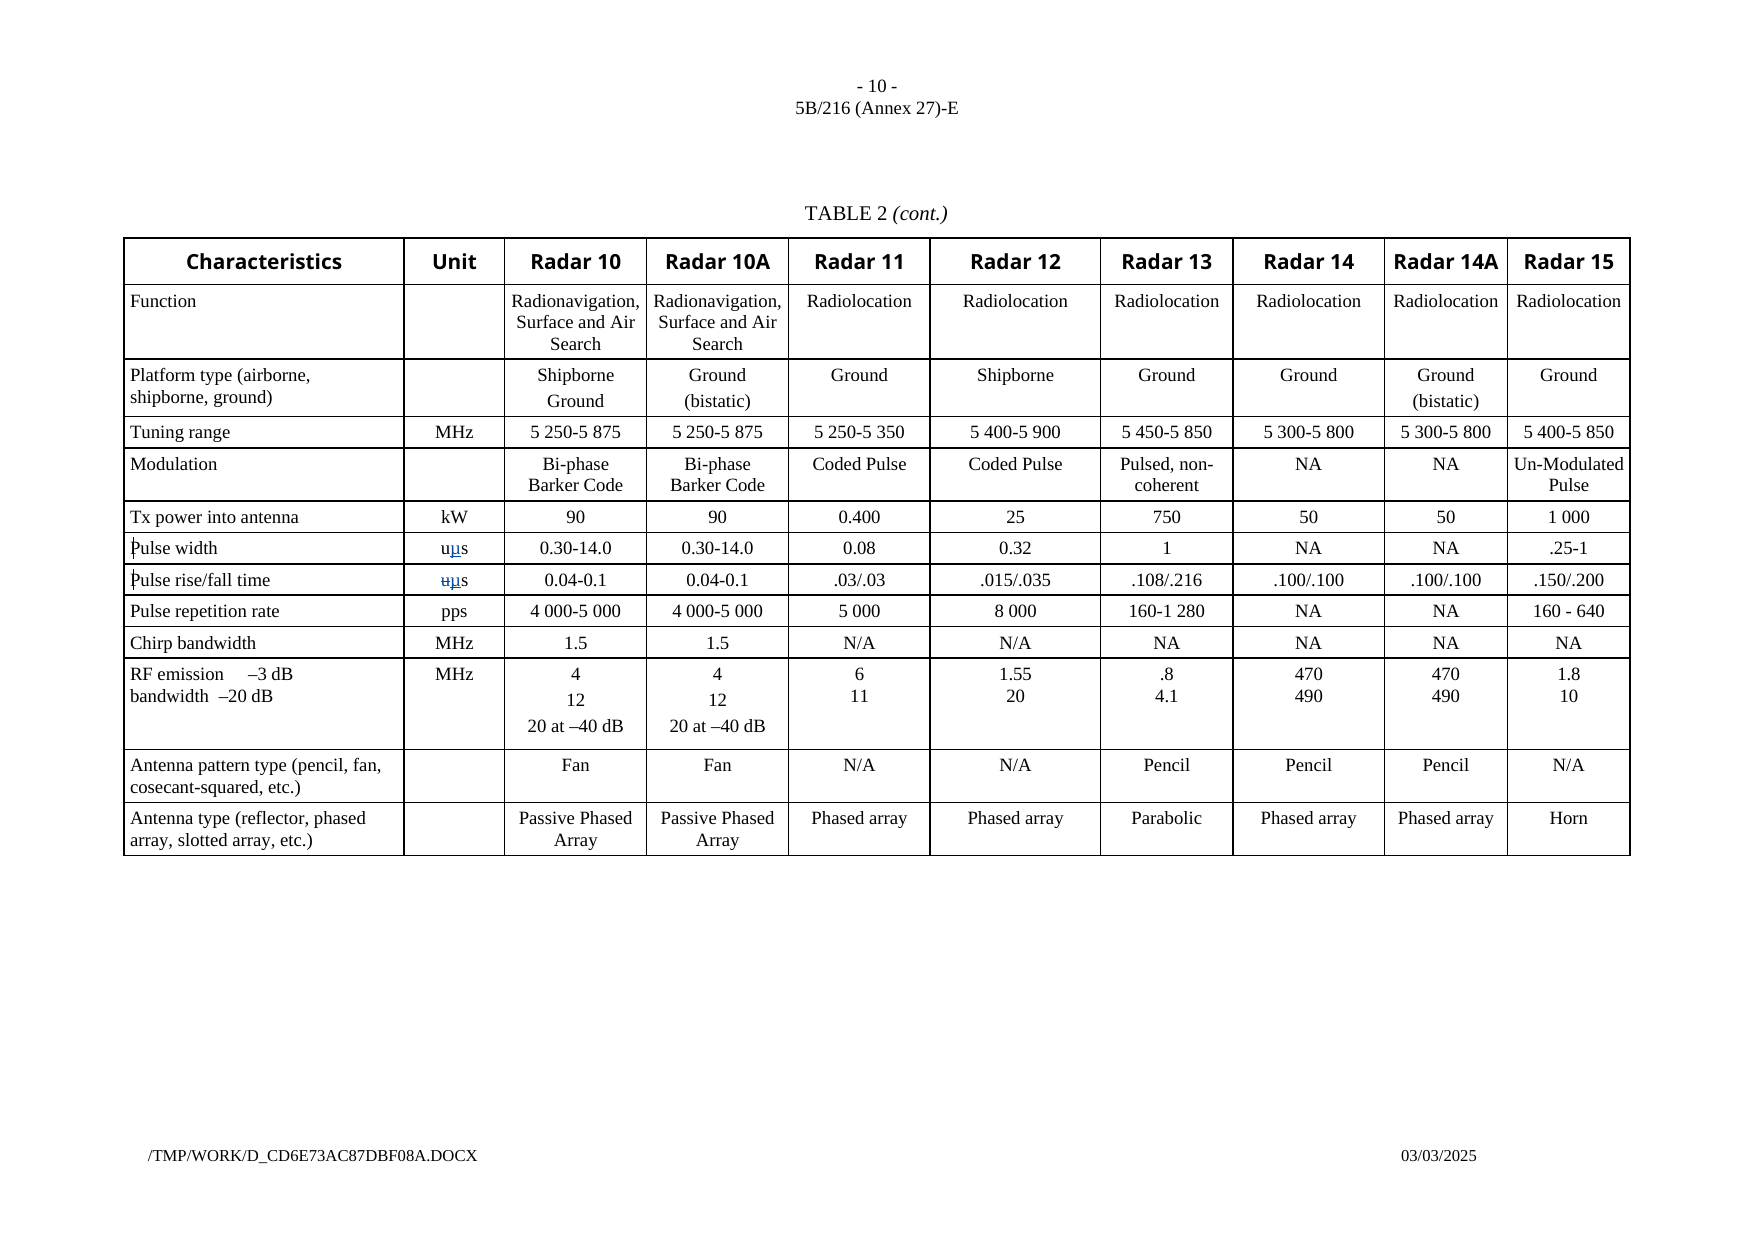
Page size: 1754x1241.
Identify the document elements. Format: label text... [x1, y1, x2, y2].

table_cell 4 000-5 000 [505, 596, 646, 626]
table_cell 6 11 [789, 659, 929, 748]
table_cell 5 450-5 850 [1101, 417, 1232, 447]
table_cell Radionavigation, Surface and Air Search [505, 285, 646, 358]
table_cell 160 - 640 [1508, 596, 1629, 626]
table_cell 4 12 20 at –40 dB [647, 659, 788, 748]
table_cell NA [1234, 533, 1384, 563]
table_cell Function [125, 285, 403, 358]
table_cell 1.55 20 [931, 659, 1100, 748]
table_cell NA [1508, 627, 1629, 657]
table_cell 50 [1385, 502, 1507, 531]
table_cell 1 [1101, 533, 1232, 563]
table_cell Pulse rise/fall time [125, 565, 403, 594]
table_cell NA [1234, 627, 1384, 657]
table_cell Radiolocation [931, 285, 1100, 358]
table_cell Pulse repetition rate [125, 596, 403, 626]
table_cell us [405, 533, 504, 563]
table_cell Ground (bistatic) [1385, 360, 1507, 416]
table_cell 90 [647, 502, 788, 531]
table_cell Ground [1234, 360, 1384, 416]
table_cell [405, 803, 504, 854]
table_header Radar 14A [1385, 239, 1507, 284]
table_cell 0.400 [789, 502, 929, 531]
table_cell .25-1 [1508, 533, 1629, 563]
table_cell Ground (bistatic) [647, 360, 788, 416]
table_cell kW [405, 502, 504, 531]
table_cell RF emission –3 dB bandwidth –20 dB [125, 659, 403, 748]
table_cell [405, 285, 504, 358]
table_cell Bi-phase Barker Code [647, 449, 788, 500]
table_cell NA [1385, 596, 1507, 626]
table_cell MHz [405, 417, 504, 447]
table_cell Coded Pulse [789, 449, 929, 500]
text TABLE 2 (cont.) [148, 176, 1606, 224]
table_cell Radiolocation [789, 285, 929, 358]
table_cell Modulation [125, 449, 403, 500]
table_cell .100/.100 [1234, 565, 1384, 594]
table_cell N/A [1508, 750, 1629, 802]
table_cell Ground [1101, 360, 1232, 416]
table_cell N/A [931, 750, 1100, 802]
table_cell Pulse width [125, 533, 403, 563]
table_cell 0.04-0.1 [505, 565, 646, 594]
table_cell 5 300-5 800 [1385, 417, 1507, 447]
table_cell NA [1385, 449, 1507, 500]
table_cell 5 250-5 875 [505, 417, 646, 447]
table_cell Horn [1508, 803, 1629, 854]
table_cell 750 [1101, 502, 1232, 531]
table_cell [405, 360, 504, 416]
table_cell 1 000 [1508, 502, 1629, 531]
table_cell Phased array [931, 803, 1100, 854]
table_cell Radiolocation [1234, 285, 1384, 358]
table_cell 0.04-0.1 [647, 565, 788, 594]
table_cell Radiolocation [1385, 285, 1507, 358]
table_cell .108/.216 [1101, 565, 1232, 594]
table_header Radar 13 [1101, 239, 1232, 284]
table_cell MHz [405, 659, 504, 748]
table_cell pps [405, 596, 504, 626]
table_cell Shipborne Ground [505, 360, 646, 416]
table_cell Pencil [1385, 750, 1507, 802]
table_cell MHz [405, 627, 504, 657]
table_header Unit [405, 239, 504, 284]
table_cell Antenna pattern type (pencil, fan, cosecant-squared, etc.) [125, 750, 403, 802]
table_cell .03/.03 [789, 565, 929, 594]
table_header Radar 10 [505, 239, 646, 284]
table_cell Chirp bandwidth [125, 627, 403, 657]
table_cell Un-Modulated Pulse [1508, 449, 1629, 500]
table_cell .150/.200 [1508, 565, 1629, 594]
table_cell Tx power into antenna [125, 502, 403, 531]
table_cell Pencil [1101, 750, 1232, 802]
table_cell 8 000 [931, 596, 1100, 626]
table_cell 0.30-14.0 [647, 533, 788, 563]
table_cell 90 [505, 502, 646, 531]
table_cell 0.30-14.0 [505, 533, 646, 563]
table_cell Passive Phased Array [647, 803, 788, 854]
table_cell Shipborne [931, 360, 1100, 416]
table_cell NA [1234, 449, 1384, 500]
table_header Characteristics [125, 239, 403, 284]
table_cell 0.32 [931, 533, 1100, 563]
table_cell .8 4.1 [1101, 659, 1232, 748]
table_cell 160-1 280 [1101, 596, 1232, 626]
table_cell 1.5 [647, 627, 788, 657]
table_cell 5 400-5 900 [931, 417, 1100, 447]
table_cell 50 [1234, 502, 1384, 531]
table_cell Phased array [789, 803, 929, 854]
table_cell Fan [505, 750, 646, 802]
table_cell Parabolic [1101, 803, 1232, 854]
table_cell Tuning range [125, 417, 403, 447]
table_cell [405, 449, 504, 500]
table_cell Coded Pulse [931, 449, 1100, 500]
table_header Radar 14 [1234, 239, 1384, 284]
table_cell 0.08 [789, 533, 929, 563]
table_cell Pencil [1234, 750, 1384, 802]
table_header Radar 10A [647, 239, 788, 284]
table_cell NA [1385, 627, 1507, 657]
table_cell Passive Phased Array [505, 803, 646, 854]
table_header Radar 12 [931, 239, 1100, 284]
table_cell N/A [789, 750, 929, 802]
table_cell Radiolocation [1101, 285, 1232, 358]
table_cell Phased array [1234, 803, 1384, 854]
table_cell NA [1101, 627, 1232, 657]
table_cell 4 12 20 at –40 dB [505, 659, 646, 748]
table_cell 5 000 [789, 596, 929, 626]
table_cell Radiolocation [1508, 285, 1629, 358]
table_cell Fan [647, 750, 788, 802]
table_cell N/A [931, 627, 1100, 657]
table_cell 5 400-5 850 [1508, 417, 1629, 447]
table_header Radar 15 [1508, 239, 1629, 284]
table_cell NA [1385, 533, 1507, 563]
table_cell 5 250-5 350 [789, 417, 929, 447]
table_cell 5 300-5 800 [1234, 417, 1384, 447]
table_cell s [405, 565, 504, 594]
table_cell Platform type (airborne, shipborne, ground) [125, 360, 403, 416]
table_cell .015/.035 [931, 565, 1100, 594]
table_cell 4 000-5 000 [647, 596, 788, 626]
table_cell [405, 750, 504, 802]
table_cell Radionavigation, Surface and Air Search [647, 285, 788, 358]
table_cell N/A [789, 627, 929, 657]
table_cell .100/.100 [1385, 565, 1507, 594]
table_cell NA [1234, 596, 1384, 626]
table_cell 470 490 [1234, 659, 1384, 748]
table_header Radar 11 [789, 239, 929, 284]
table_cell Ground [1508, 360, 1629, 416]
table_cell 25 [931, 502, 1100, 531]
table_cell 5 250-5 875 [647, 417, 788, 447]
table_cell 1.5 [505, 627, 646, 657]
table_cell Ground [789, 360, 929, 416]
table_cell Phased array [1385, 803, 1507, 854]
table_cell 470 490 [1385, 659, 1507, 748]
table_cell 1.8 10 [1508, 659, 1629, 748]
table_cell Antenna type (reflector, phased array, slotted array, etc.) [125, 803, 403, 854]
table_cell Bi-phase Barker Code [505, 449, 646, 500]
table_cell Pulsed, non-coherent [1101, 449, 1232, 500]
